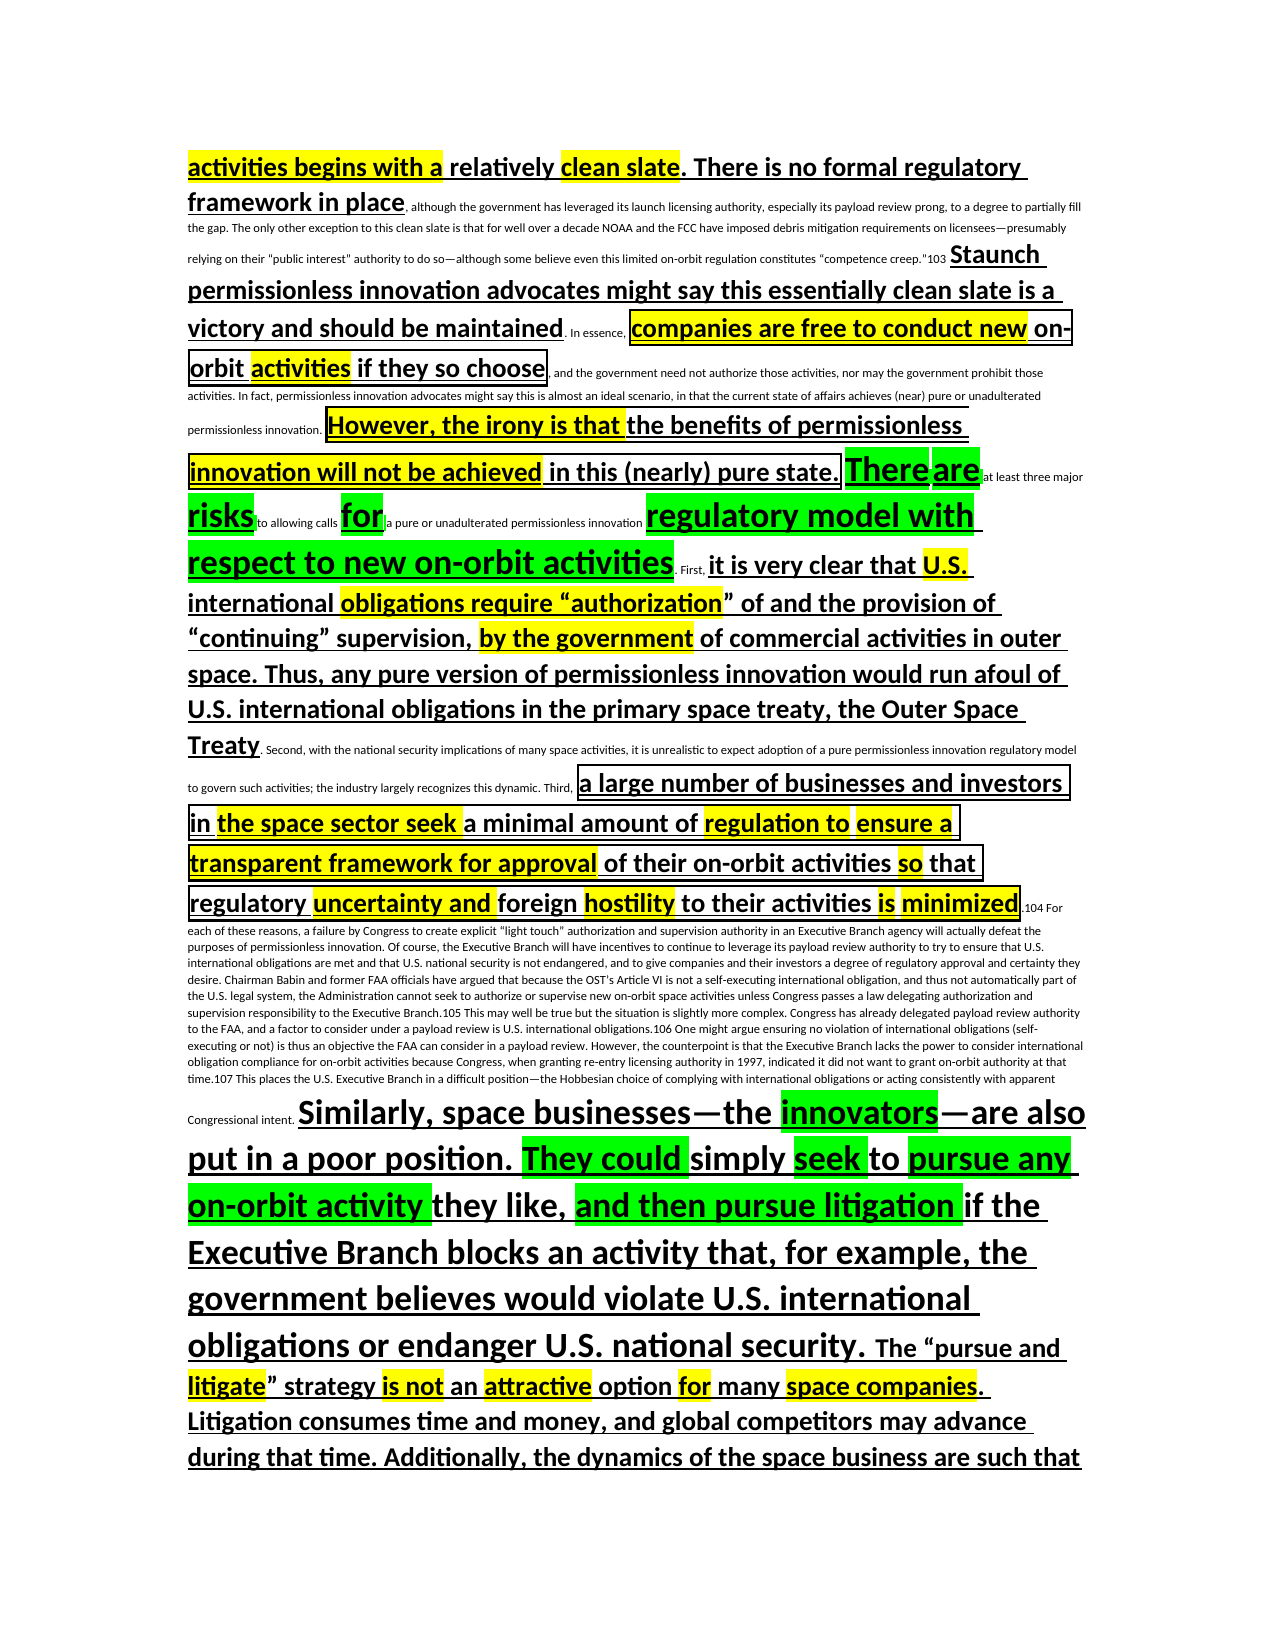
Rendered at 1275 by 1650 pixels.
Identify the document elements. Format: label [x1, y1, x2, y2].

text [187, 150, 1087, 1473]
